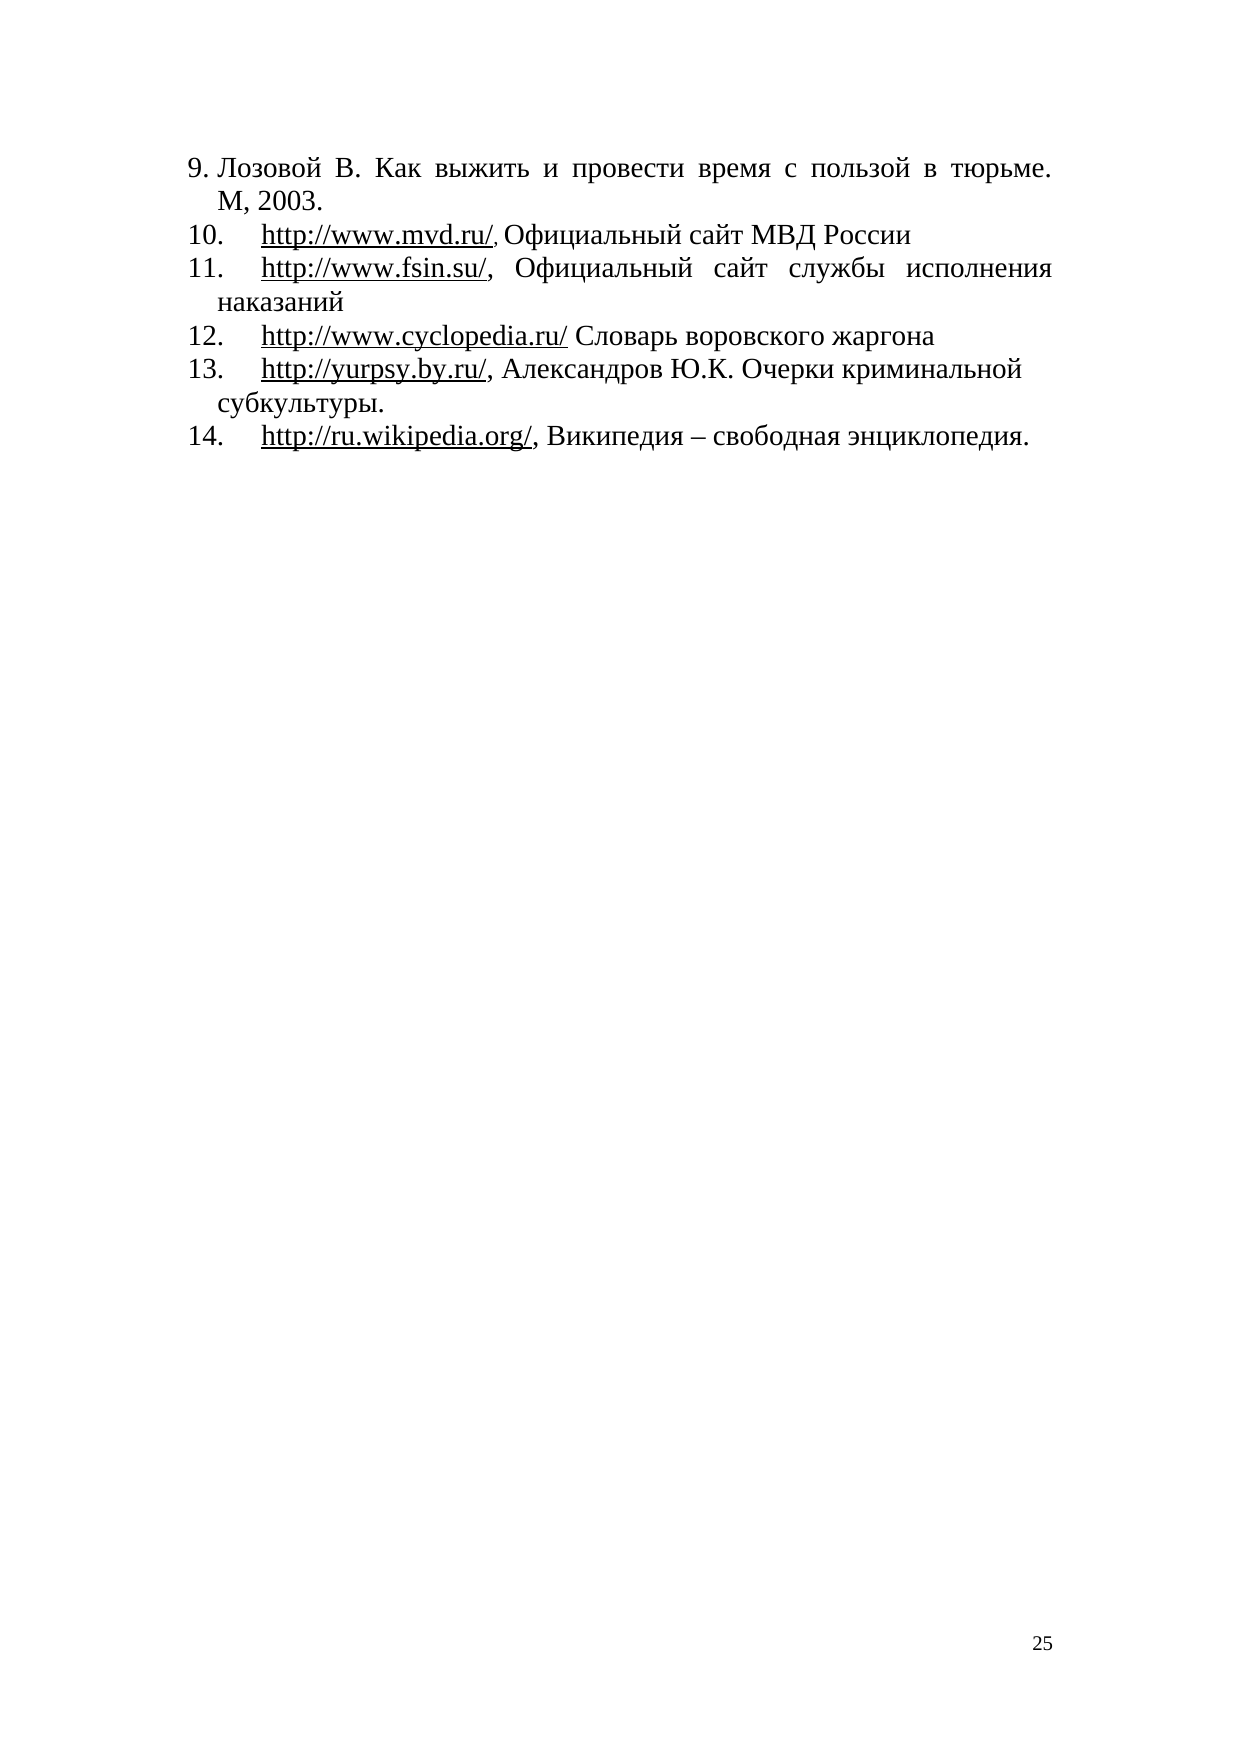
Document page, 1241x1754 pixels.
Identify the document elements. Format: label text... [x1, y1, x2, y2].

list http://www.cyclopedia.ru/ Словарь воровского жаргона [187, 318, 1053, 351]
list http://www.mvd.ru/, Официальный сайт МВД России [187, 217, 1053, 251]
list Лозовой В. Как выжить и провести время с пользой в тюрьме. М, 2003. [187, 150, 1053, 217]
list http://www.fsin.su/, Официальный сайт службы исполнения наказаний [187, 251, 1053, 318]
list http://ru.wikipedia.org/, Википедия – свободная энциклопедия. [187, 418, 1053, 452]
list http://yurpsy.by.ru/, Александров Ю.К. Очерки криминальной субкультуры. [187, 351, 1053, 418]
